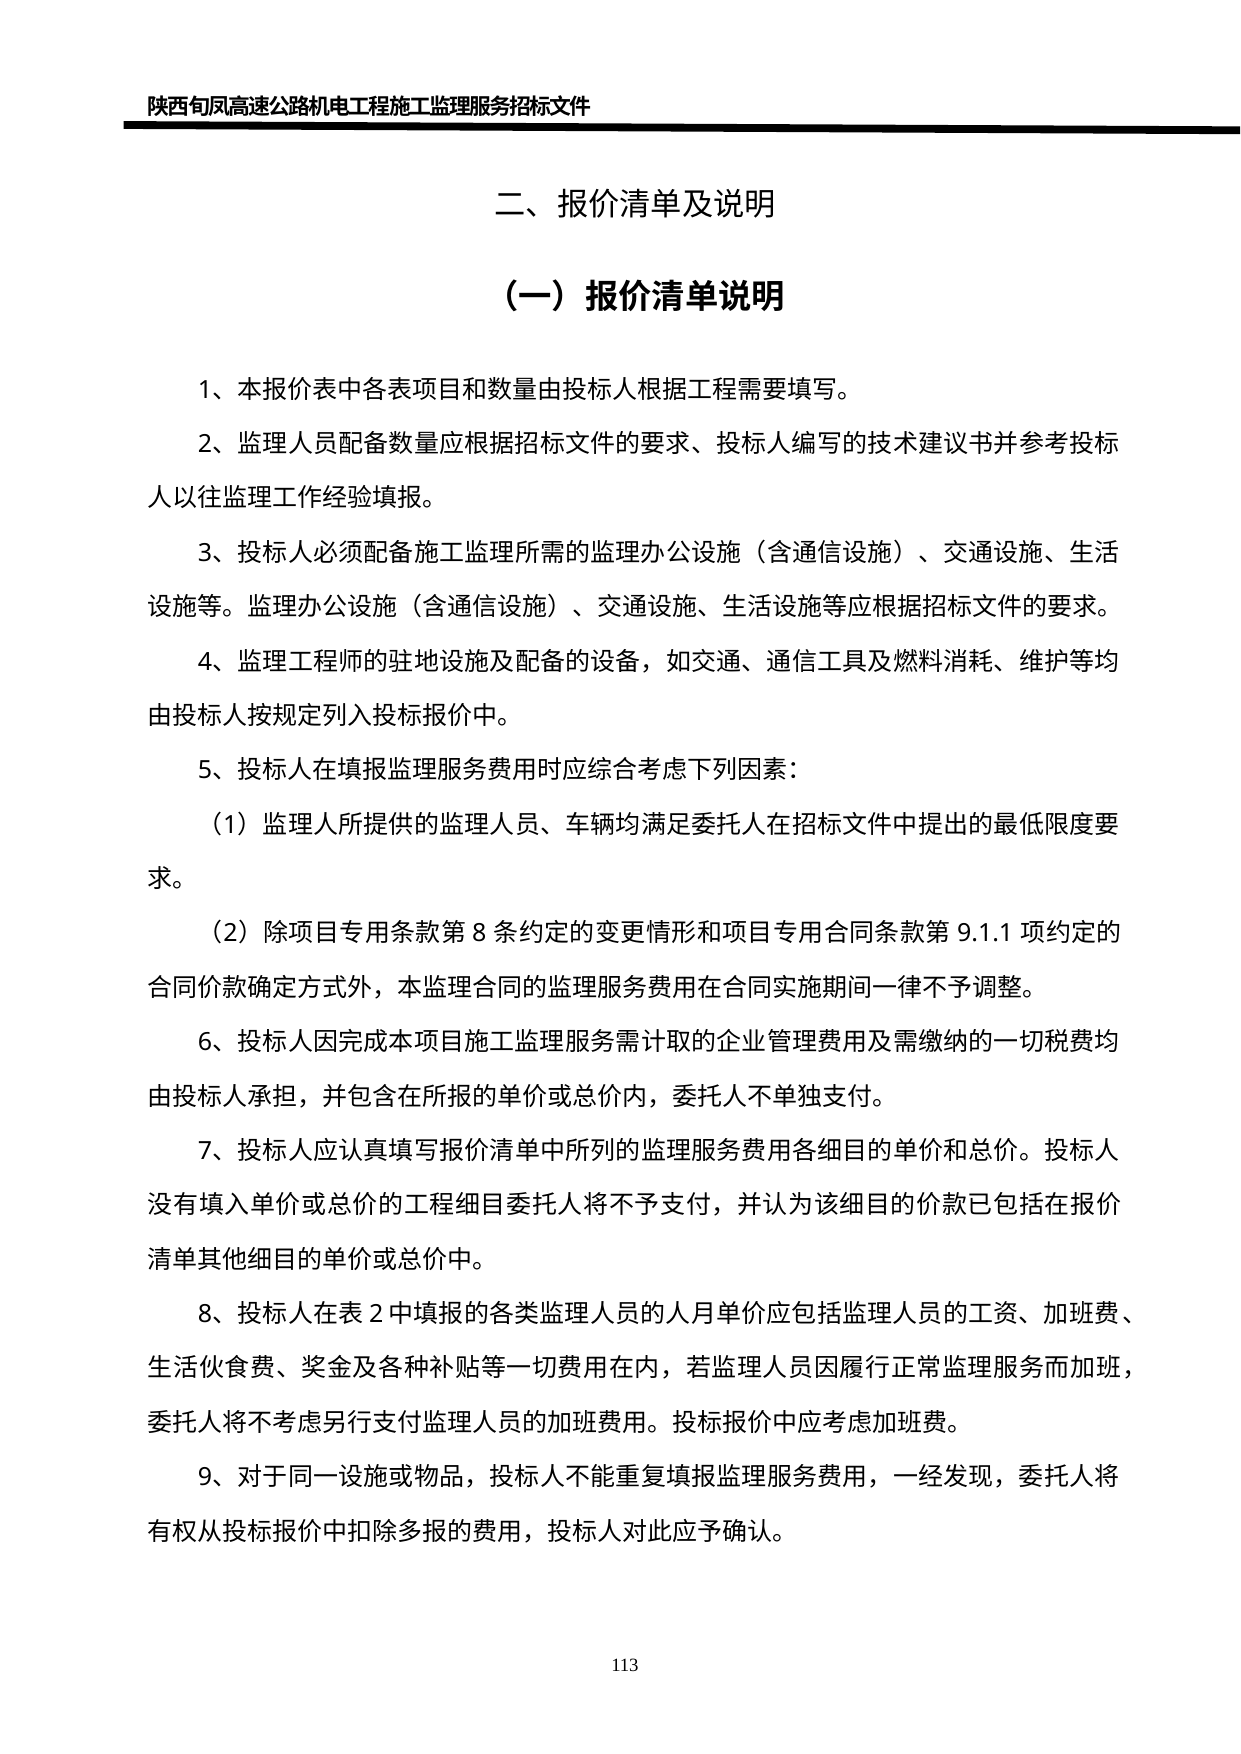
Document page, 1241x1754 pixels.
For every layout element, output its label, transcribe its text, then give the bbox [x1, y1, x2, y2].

text （2）除项目专用条款第8 条约定的变更情形和项目专用合同条款第9.1.1 项约定的合同价款确定方式外，本监理合同的监理服务费用在合同实施期间一律不予调整。 [148, 913, 1122, 1003]
text 6、投标人因完成本项目施工监理服务需计取的企业管理费用及需缴纳的一切税费均由投标人承担，并包含在所报的单价或总价内，委托人不单独支付。 [148, 1022, 1122, 1112]
text （一）报价清单说明 [148, 270, 1122, 318]
text 1、本报价表中各表项目和数量由投标人根据工程需要填写。 [148, 369, 1122, 405]
text 7、投标人应认真填写报价清单中所列的监理服务费用各细目的单价和总价。投标人没有填入单价或总价的工程细目委托人将不予支付，并认为该细目的价款已包括在报价清单其他细目的单价或总价中。 [148, 1130, 1122, 1275]
text 4、监理工程师的驻地设施及配备的设备，如交通、通信工具及燃料消耗、维护等均由投标人按规定列入投标报价中。 [148, 641, 1122, 732]
text （1）监理人所提供的监理人员、车辆均满足委托人在招标文件中提出的最低限度要求。 [148, 804, 1122, 895]
text 5、投标人在填报监理服务费用时应综合考虑下列因素： [148, 750, 1122, 786]
text 2、监理人员配备数量应根据招标文件的要求、投标人编写的技术建议书并参考投标人以往监理工作经验填报。 [148, 423, 1122, 514]
text 8、投标人在表2中填报的各类监理人员的人月单价应包括监理人员的工资、加班费、生活伙食费、奖金及各种补贴等一切费用在内，若监理人员因履行正常监理服务而加班，委托人将不考虑另行支付监理人员的加班费用。投标报价中应考虑加班费。 [148, 1293, 1122, 1438]
text 3、投标人必须配备施工监理所需的监理办公设施（含通信设施）、交通设施、生活设施等。监理办公设施（含通信设施）、交通设施、生活设施等应根据招标文件的要求。 [148, 532, 1122, 623]
text 二、报价清单及说明 [148, 179, 1122, 224]
text 9、对于同一设施或物品，投标人不能重复填报监理服务费用，一经发现，委托人将有权从投标报价中扣除多报的费用，投标人对此应予确认。 [148, 1457, 1122, 1547]
